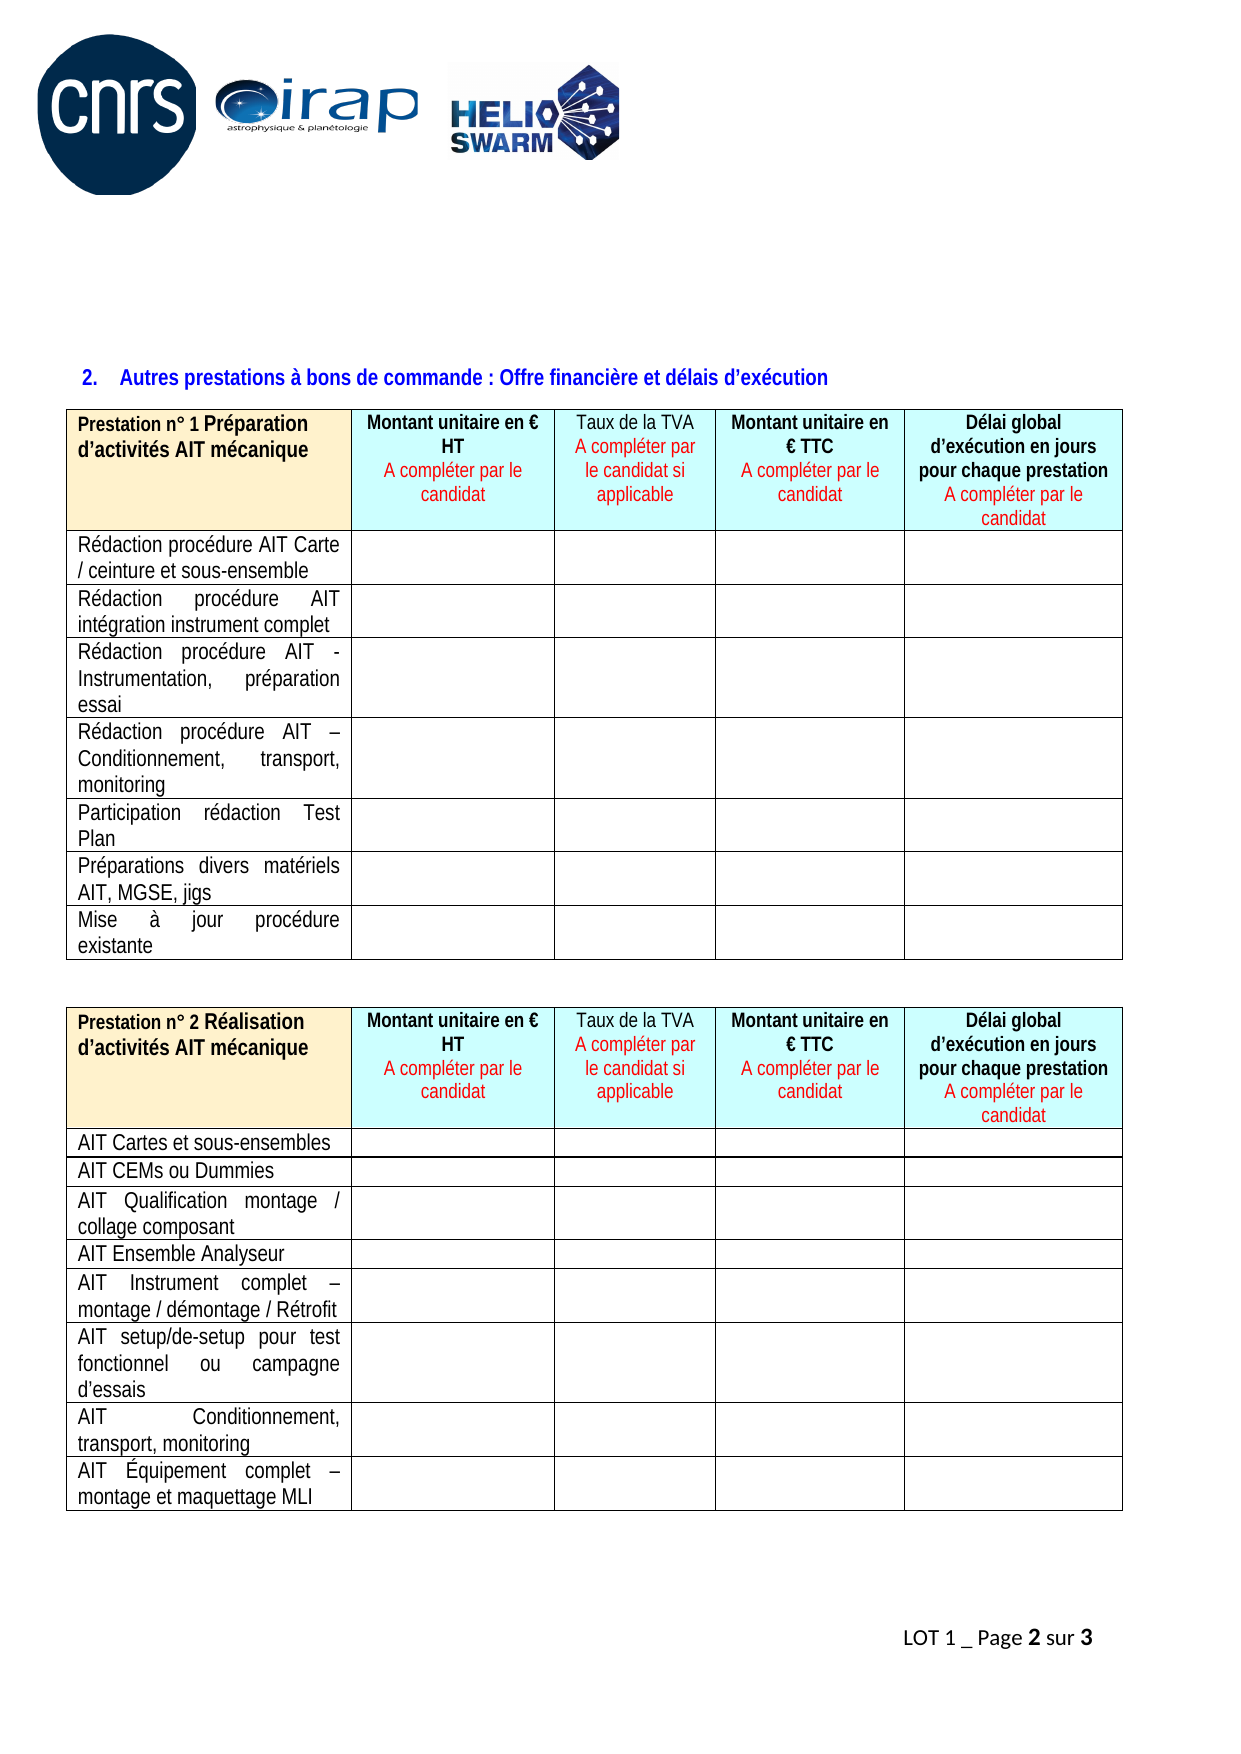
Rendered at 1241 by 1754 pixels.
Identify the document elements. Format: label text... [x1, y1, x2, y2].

picture [447, 62, 619, 160]
table_cell [905, 531, 1122, 583]
table_cell [555, 1269, 715, 1322]
table_cell [905, 718, 1122, 797]
table_cell [716, 1240, 904, 1268]
table_cell [716, 1323, 904, 1402]
table_cell [905, 1269, 1122, 1322]
table_cell [716, 1187, 904, 1239]
table_cell [905, 1403, 1122, 1456]
table_cell [555, 1323, 715, 1402]
table_cell [352, 1187, 554, 1239]
table_header Délai global d’exécution en jours pour chaque prestation A compléter par le candidat [905, 410, 1122, 530]
table_cell [905, 906, 1122, 959]
table_cell [352, 585, 554, 637]
table_cell [905, 852, 1122, 905]
table_cell [905, 1240, 1122, 1268]
table_cell AIT CEMs ou Dummies [67, 1158, 351, 1186]
table_cell [555, 1187, 715, 1239]
table_header Prestation n° 2 Réalisation d’activités AIT mécanique [67, 1008, 351, 1127]
table_cell [716, 1158, 904, 1186]
table_cell [555, 638, 715, 717]
table_header Montant unitaire en € TTC A compléter par le candidat [716, 410, 904, 530]
table_cell [352, 1240, 554, 1268]
table_cell AIT Qualification montage / collage composant [67, 1187, 351, 1239]
table_cell [716, 1129, 904, 1156]
list Autres prestations à bons de commande : Offre financière et délais d’exécution [82, 364, 1092, 390]
table_cell [905, 1323, 1122, 1402]
table_cell [555, 1403, 715, 1456]
table_cell Rédaction procédure AIT intégration instrument complet [67, 585, 351, 637]
table_cell [905, 585, 1122, 637]
table_cell [716, 1457, 904, 1510]
table_cell Rédaction procédure AIT Carte / ceinture et sous-ensemble [67, 531, 351, 583]
table_cell [905, 1158, 1122, 1186]
table_header Taux de la TVA A compléter par le candidat si applicable [555, 1008, 715, 1127]
table_header Délai global d’exécution en jours pour chaque prestation A compléter par le candidat [905, 1008, 1122, 1127]
table_cell [905, 1187, 1122, 1239]
table_cell [352, 1269, 554, 1322]
table_cell [905, 638, 1122, 717]
table_cell [352, 1457, 554, 1510]
table_cell [905, 1457, 1122, 1510]
picture [36, 34, 196, 194]
table_cell [555, 718, 715, 797]
table_cell Rédaction procédure AIT – Conditionnement, transport, monitoring [67, 718, 351, 797]
table_cell [716, 718, 904, 797]
table_header Taux de la TVA A compléter par le candidat si applicable [555, 410, 715, 530]
table_header Montant unitaire en € HT A compléter par le candidat [352, 410, 554, 530]
table_cell [555, 852, 715, 905]
table_cell [716, 638, 904, 717]
table_cell Participation rédaction Test Plan [67, 799, 351, 851]
table_cell [716, 1403, 904, 1456]
table_cell [555, 585, 715, 637]
table_cell AIT Cartes et sous-ensembles [67, 1129, 351, 1156]
table_cell AIT Conditionnement, transport, monitoring [67, 1403, 351, 1456]
picture [214, 72, 418, 138]
table_cell [352, 1129, 554, 1156]
table_cell AIT Instrument complet – montage / démontage / Rétrofit [67, 1269, 351, 1322]
table_cell Rédaction procédure AIT - Instrumentation, préparation essai [67, 638, 351, 717]
table_cell [352, 531, 554, 583]
table_cell [352, 799, 554, 851]
table_cell AIT Ensemble Analyseur [67, 1240, 351, 1268]
table_cell [352, 1158, 554, 1186]
table_cell [352, 906, 554, 959]
table_header Montant unitaire en € HT A compléter par le candidat [352, 1008, 554, 1127]
table_cell [555, 799, 715, 851]
table_cell [555, 906, 715, 959]
table_cell [716, 852, 904, 905]
table_cell [352, 1403, 554, 1456]
table_cell [716, 531, 904, 583]
table_cell [352, 852, 554, 905]
table_header Montant unitaire en € TTC A compléter par le candidat [716, 1008, 904, 1127]
table_cell [352, 1323, 554, 1402]
table_cell [716, 799, 904, 851]
table_cell AIT setup/de-setup pour test fonctionnel ou campagne d’essais [67, 1323, 351, 1402]
table_cell [716, 906, 904, 959]
table_cell [352, 718, 554, 797]
table_cell Mise à jour procédure existante [67, 906, 351, 959]
table_cell [352, 638, 554, 717]
table_cell [905, 1129, 1122, 1156]
table_cell Préparations divers matériels AIT, MGSE, jigs [67, 852, 351, 905]
table_header Prestation n° 1 Préparation d’activités AIT mécanique [67, 410, 351, 530]
table_cell [905, 799, 1122, 851]
table_cell [555, 1158, 715, 1186]
table_cell [716, 585, 904, 637]
table_cell [555, 1129, 715, 1156]
table_cell [555, 1240, 715, 1268]
table_cell [716, 1269, 904, 1322]
table_cell AIT Équipement complet – montage et maquettage MLI [67, 1457, 351, 1510]
table_cell [555, 1457, 715, 1510]
table_cell [555, 531, 715, 583]
